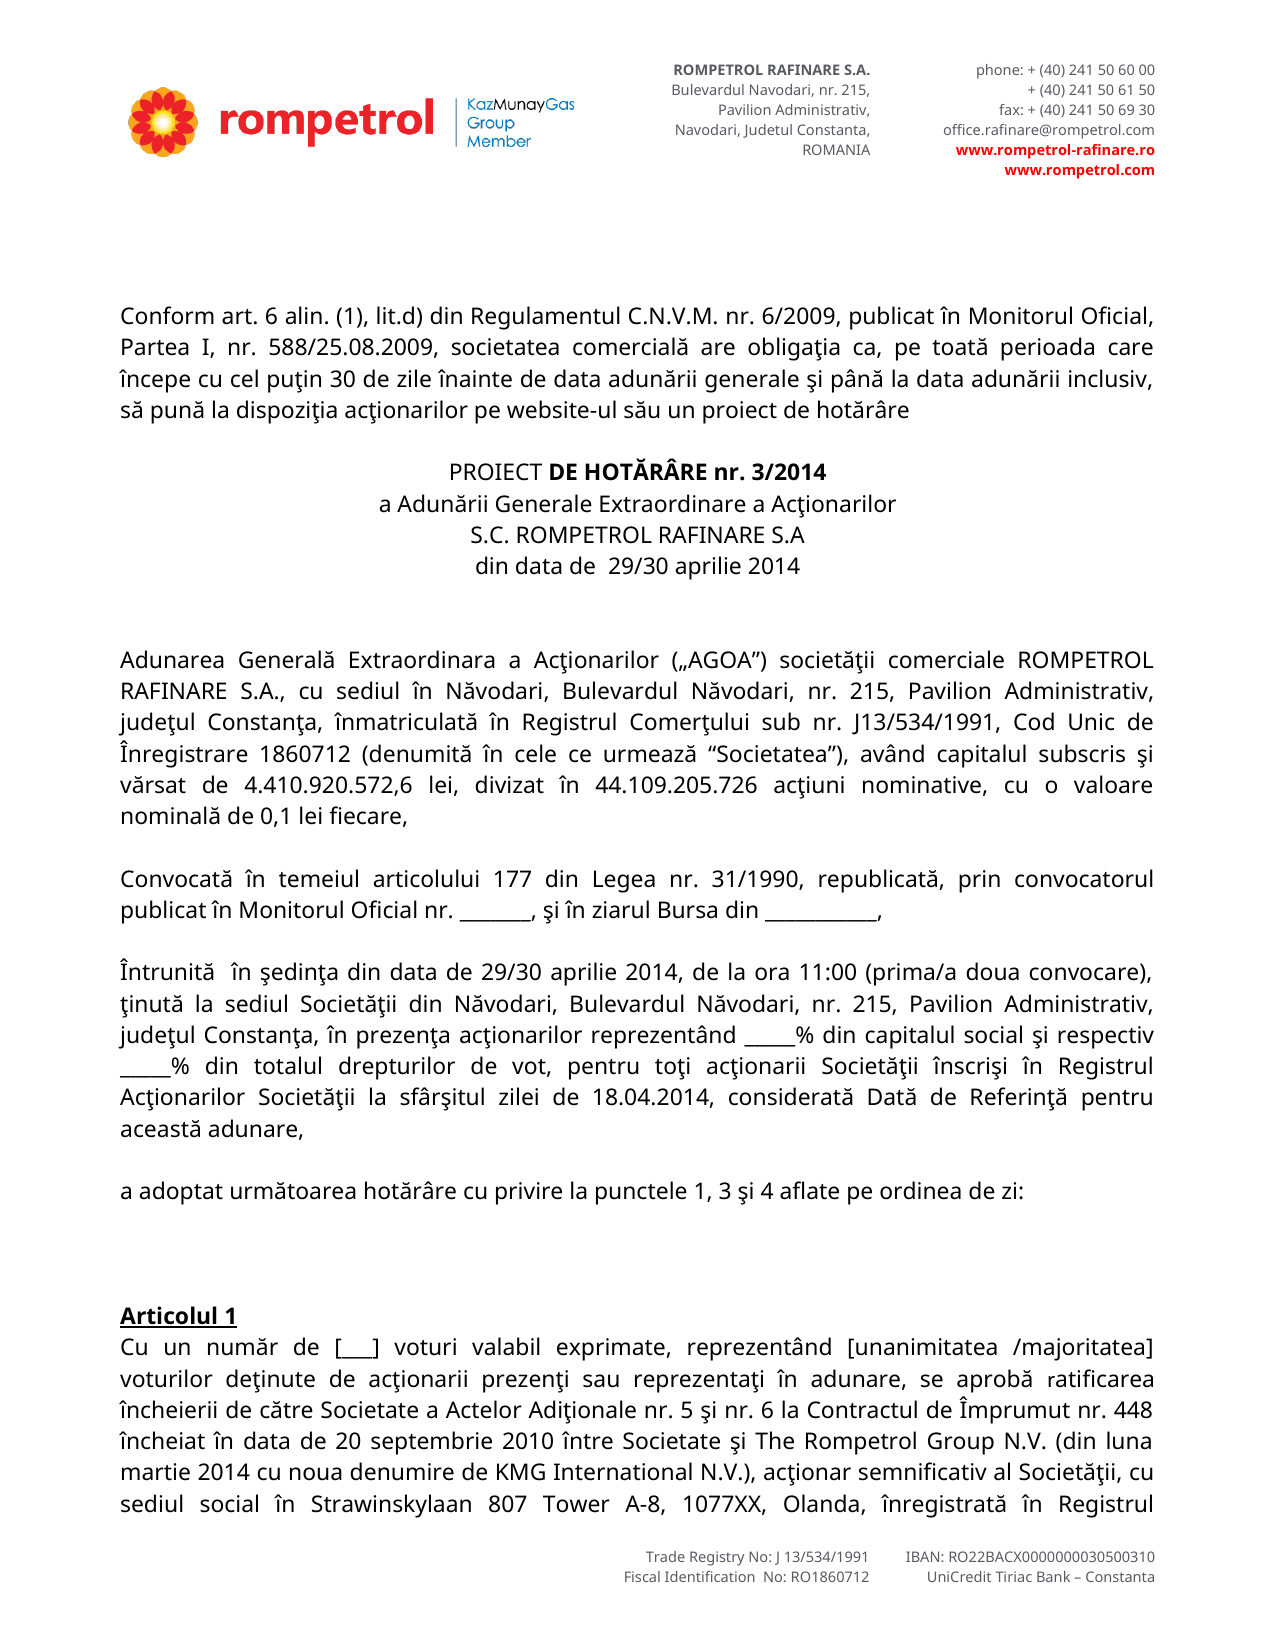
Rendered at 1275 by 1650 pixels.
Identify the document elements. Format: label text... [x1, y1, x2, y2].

text a Adunării Generale Extraordinare a Acţionarilor [120, 487, 1155, 519]
text din data de 29/30 aprilie 2014 [120, 550, 1155, 581]
text Adunarea Generală Extraordinara a Acţionarilor („AGOA”) societăţii comerciale ROMPETROL RAFINARE S.A., cu sediul în Năvodari, Bulevardul Năvodari, nr. 215, Pavilion Administrativ, judeţul Constanţa, înmatriculată în Registrul Comerţului sub nr. J13/534/1991, Cod Unic de Înregistrare 1860712 (denumită în cele ce urmează “Societatea”), având capitalul subscris şi vărsat de 4.410.920.572,6 lei, divizat în 44.109.205.726 acţiuni nominative, cu o valoare nominală de 0,1 lei fiecare, [120, 644, 1155, 831]
text S.C. ROMPETROL RAFINARE S.A [120, 519, 1155, 550]
text Convocată în temeiul articolului 177 din Legea nr. 31/1990, republicată, prin convocatorul publicat în Monitorul Oficial nr. _______, şi în ziarul Bursa din ___________, [120, 862, 1155, 925]
text Articolul 1 [120, 1300, 1155, 1331]
text Întrunită în şedinţa din data de 29/30 aprilie 2014, de la ora 11:00 (prima/a doua convocare), ţinută la sediul Societăţii din Năvodari, Bulevardul Năvodari, nr. 215, Pavilion Administrativ, judeţul Constanţa, în prezenţa acţionarilor reprezentând _____% din capitalul social şi respectiv _____% din totalul drepturilor de vot, pentru toţi acţionarii Societăţii înscrişi în Registrul Acţionarilor Societăţii la sfârşitul zilei de 18.04.2014, considerată Dată de Referinţă pentru această adunare, [120, 956, 1155, 1144]
picture [120, 74, 592, 165]
text PROIECT DE HOTĂRÂRE nr. 3/2014 [120, 456, 1155, 487]
text Conform art. 6 alin. (1), lit.d) din Regulamentul C.N.V.M. nr. 6/2009, publicat în Monitorul Oficial, Partea I, nr. 588/25.08.2009, societatea comercială are obligaţia ca, pe toată perioada care începe cu cel puţin 30 de zile înainte de data adunării generale şi până la data adunării inclusiv, să pună la dispoziţia acţionarilor pe website-ul său un proiect de hotărâre [120, 300, 1155, 425]
text a adoptat următoarea hotărâre cu privire la punctele 1, 3 şi 4 aflate pe ordinea de zi: [120, 1175, 1155, 1206]
